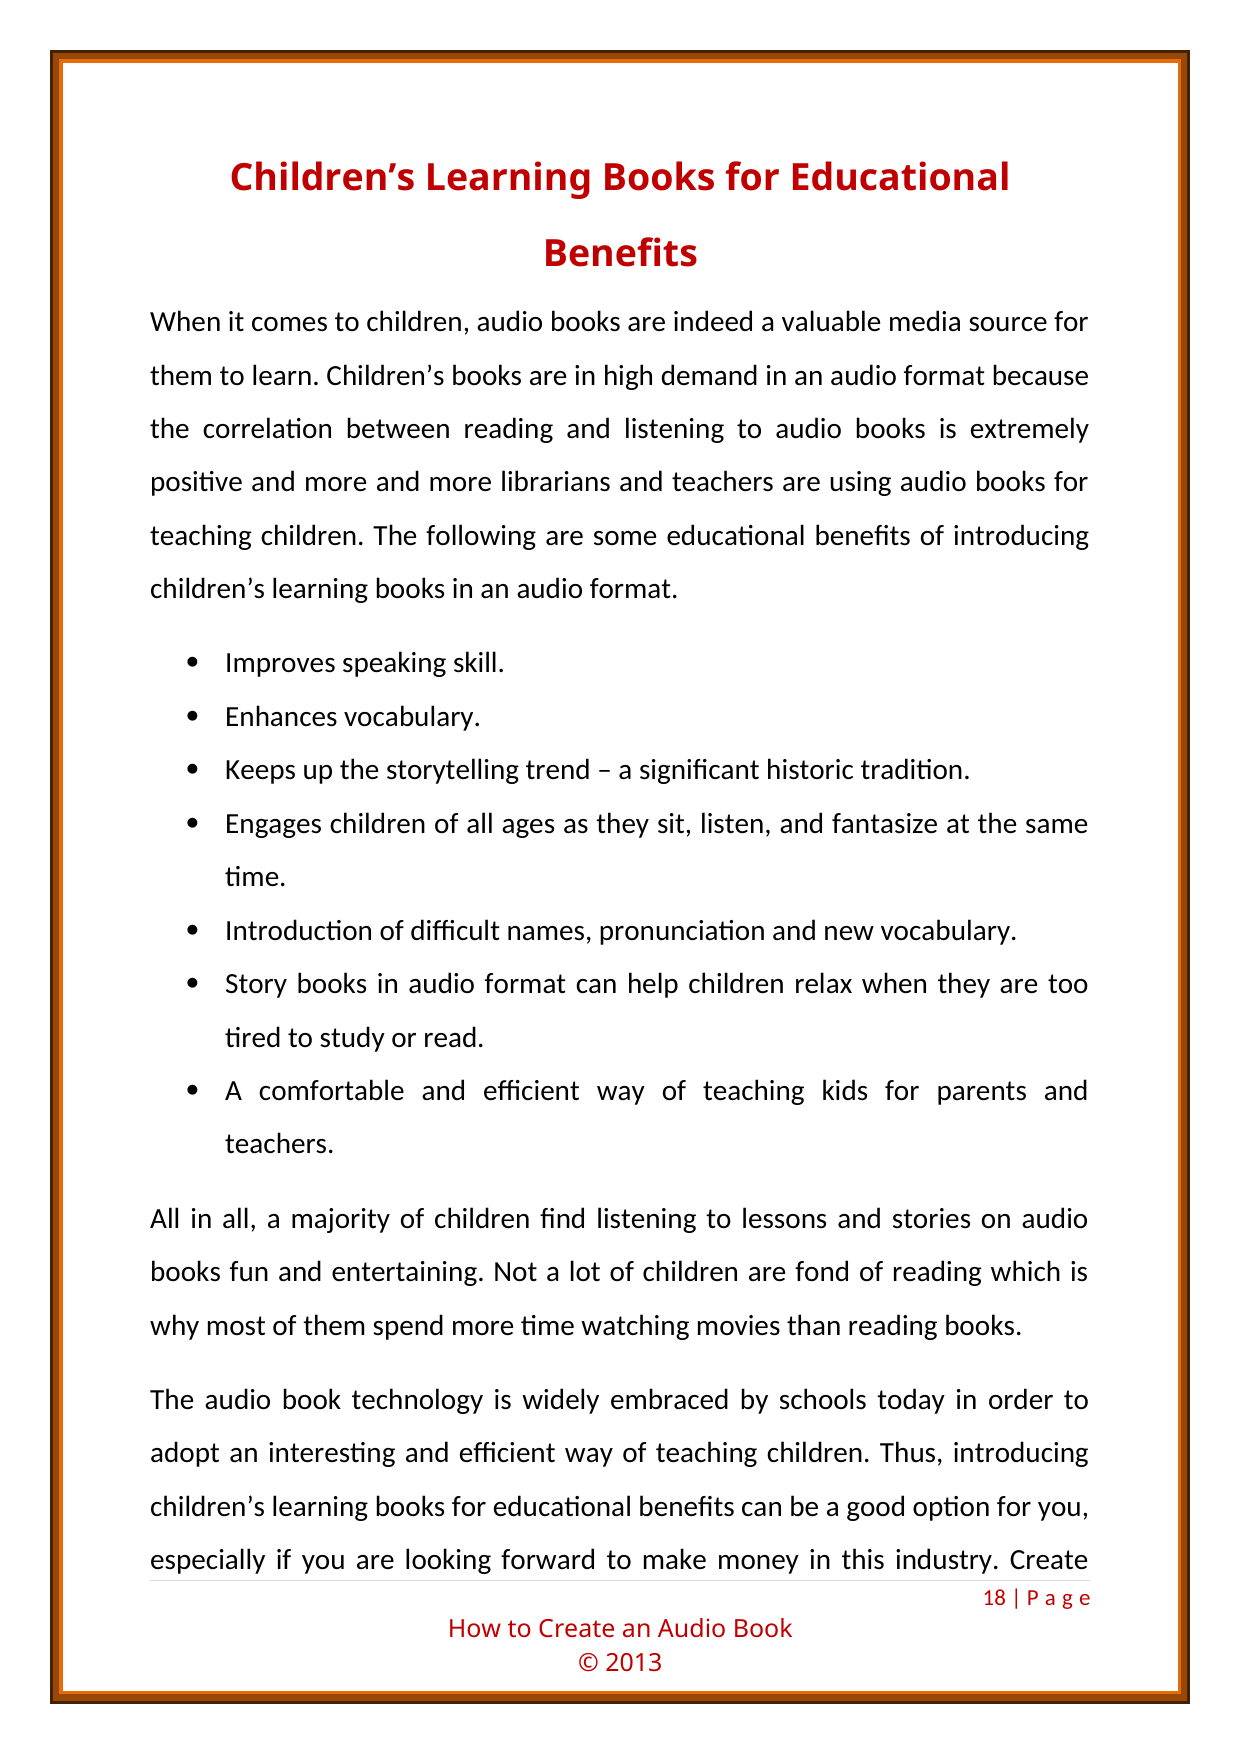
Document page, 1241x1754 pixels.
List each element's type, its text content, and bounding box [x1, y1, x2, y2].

subtitle Children’s Learning Books for Educational Benefits [150, 150, 1090, 278]
text When it comes to children, audio books are indeed a valuable media source for them to learn. Children’s books are in high demand in an audio format because the correlation between reading and listening to audio books is extremely positive and more and more librarians and teachers are using audio books for teaching children. The following are some educational benefits of introducing children’s learning books in an audio format. [150, 303, 1090, 606]
list Introduction of difficult names, pronunciation and new vocabulary. [187, 912, 1090, 947]
list Story books in audio format can help children relax when they are too tired to study or read. [187, 965, 1090, 1054]
list A comfortable and efficient way of teaching kids for parents and teachers. [187, 1072, 1090, 1161]
text All in all, a majority of children find listening to lessons and stories on audio books fun and entertaining. Not a lot of children are fond of reading which is why most of them spend more time watching movies than reading books. [150, 1200, 1090, 1342]
list Engages children of all ages as they sit, listen, and fantasize at the same time. [187, 805, 1090, 894]
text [150, 1381, 1090, 1577]
list Improves speaking skill. [187, 644, 1090, 680]
list Enhances vocabulary. [187, 698, 1090, 734]
list Keeps up the storytelling trend – a significant historic tradition. [187, 751, 1090, 787]
